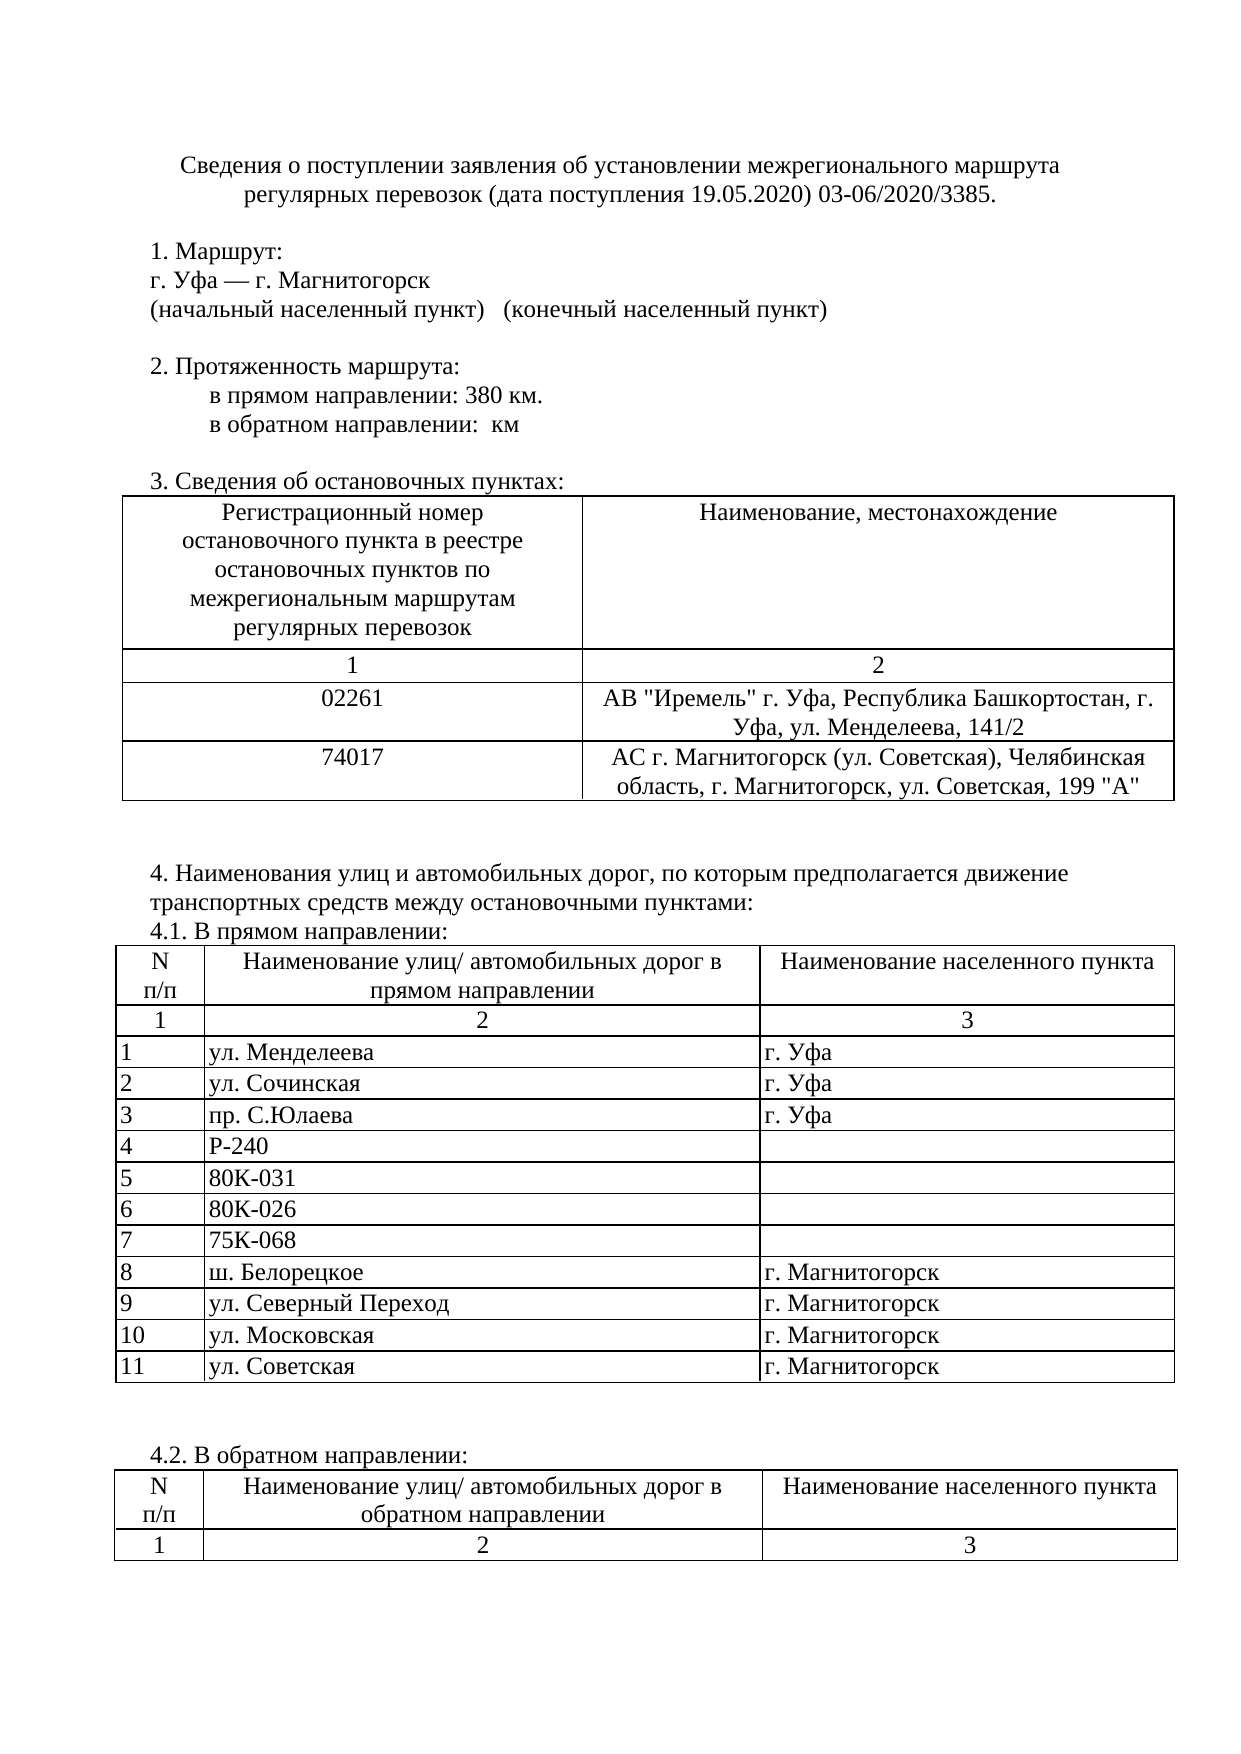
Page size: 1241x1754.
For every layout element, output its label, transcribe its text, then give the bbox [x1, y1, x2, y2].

table_header Наименование улиц/ автомобильных дорог в обратном направлении [204, 1471, 762, 1528]
table_cell 2 [583, 650, 1173, 681]
text 1. Маршрут: [150, 236, 1090, 265]
table_cell 80К-026 [205, 1194, 759, 1224]
table_cell 6 [117, 1194, 204, 1224]
table_cell 1 [117, 1006, 204, 1035]
text в обратном направлении: км [150, 409, 1090, 437]
table_cell ул. Московская [205, 1320, 759, 1350]
table_cell [761, 1226, 1174, 1256]
table_cell ул. Советская [205, 1352, 759, 1381]
table_cell 2 [205, 1006, 759, 1035]
table_cell ул. Сочинская [205, 1068, 759, 1098]
table_cell 3 [117, 1100, 204, 1130]
table_cell 1 [115, 1529, 203, 1560]
table_cell 9 [117, 1289, 204, 1318]
table_cell [761, 1194, 1174, 1224]
table_cell г. Уфа [761, 1068, 1174, 1098]
table_cell 7 [117, 1226, 204, 1256]
table_cell ш. Белорецкое [205, 1257, 759, 1287]
table_cell [761, 1163, 1174, 1193]
table_cell ул. Менделеева [205, 1037, 759, 1067]
table_header N п/п [117, 946, 204, 1004]
table_cell 75К-068 [205, 1226, 759, 1256]
table_header Наименование, местонахождение [583, 497, 1173, 648]
table_cell АВ "Иремель" г. Уфа, Республика Башкортостан, г. Уфа, ул. Менделеева, 141/2 [583, 683, 1173, 740]
text (начальный населенный пункт) (конечный населенный пункт) [150, 294, 1090, 322]
table_header Регистрационный номер остановочного пункта в реестре остановочных пунктов по межрегиональным маршрутам регулярных перевозок [123, 497, 582, 648]
table_cell 80К-031 [205, 1163, 759, 1193]
table_cell г. Магнитогорск [761, 1352, 1174, 1381]
table_header N п/п [115, 1471, 203, 1528]
text г. Уфа — г. Магнитогорск [150, 265, 1090, 294]
table_header Наименование населенного пункта [763, 1471, 1177, 1528]
text 4.1. В прямом направлении: [150, 916, 1090, 945]
table_cell г. Магнитогорск [761, 1257, 1174, 1287]
table_cell 1 [123, 650, 582, 681]
text 4. Наименования улиц и автомобильных дорог, по которым предполагается движение транспортных средств между остановочными пунктами: [150, 858, 1090, 916]
table_cell 2 [117, 1068, 204, 1098]
text 3. Сведения об остановочных пунктах: [150, 466, 1090, 495]
table_cell 5 [117, 1163, 204, 1193]
table_cell 3 [763, 1528, 1177, 1560]
table_cell пр. С.Юлаева [205, 1100, 759, 1130]
table_cell г. Уфа [761, 1037, 1174, 1067]
table_cell 2 [204, 1530, 762, 1560]
table_cell 10 [117, 1320, 204, 1350]
table_cell 4 [117, 1131, 204, 1161]
text 4.2. В обратном направлении: [150, 1440, 1090, 1469]
table_cell г. Магнитогорск [761, 1289, 1174, 1318]
table_header Наименование улиц/ автомобильных дорог в прямом направлении [205, 946, 759, 1004]
table_cell 02261 [123, 683, 582, 740]
table_cell 74017 [123, 742, 582, 799]
table_cell г. Уфа [761, 1100, 1174, 1130]
table_cell [761, 1131, 1174, 1161]
table_cell г. Магнитогорск [761, 1320, 1174, 1350]
text в прямом направлении: 380 км. [150, 380, 1090, 409]
table_cell ул. Северный Переход [205, 1289, 759, 1318]
table_cell Р-240 [205, 1131, 759, 1161]
text 2. Протяженность маршрута: [150, 351, 1090, 380]
table_cell 1 [117, 1037, 204, 1067]
text Сведения о поступлении заявления об установлении межрегионального маршрута регулярных перевозок (дата поступления 19.05.2020) 03-06/2020/3385. [150, 150, 1090, 207]
table_cell АС г. Магнитогорск (ул. Советская), Челябинская область, г. Магнитогорск, ул. Советская, 199 "А" [583, 742, 1173, 799]
table_cell 8 [117, 1257, 204, 1287]
table_cell 3 [761, 1006, 1174, 1035]
table_header Наименование населенного пункта [761, 946, 1174, 1004]
table_cell 11 [117, 1352, 204, 1381]
